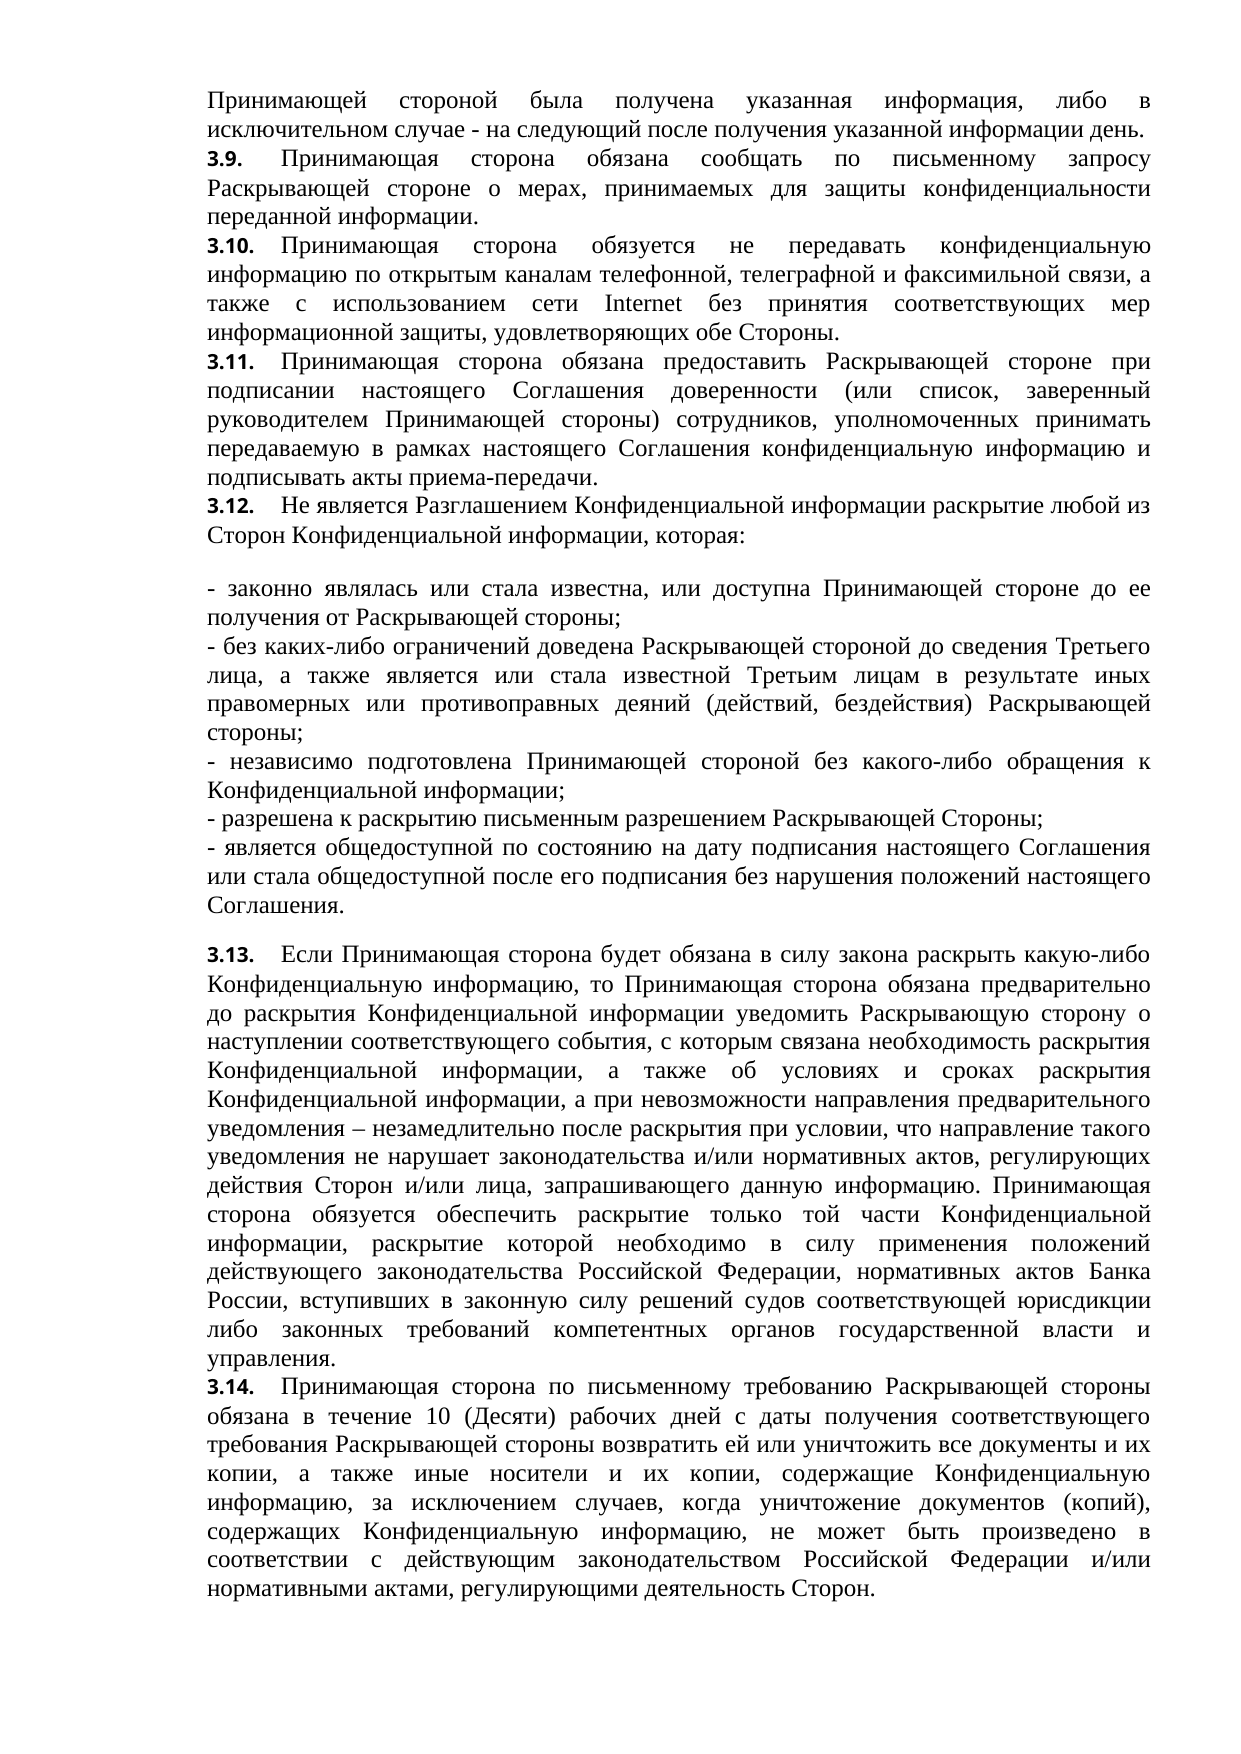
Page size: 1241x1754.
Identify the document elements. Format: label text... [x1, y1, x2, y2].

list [207, 86, 1152, 143]
text - без каких-либо ограничений доведена Раскрывающей стороной до сведения Третьего лица, а также является или стала известной Третьим лицам в результате иных правомерных или противоправных деяний (действий, бездействия) Раскрывающей стороны; [207, 631, 1152, 746]
text - разрешена к раскрытию письменным разрешением Раскрывающей Стороны; [207, 803, 1152, 832]
list Не является Разглашением Конфиденциальной информации раскрытие любой из Сторон Конфиденциальной информации, которая: [207, 490, 1152, 548]
list Принимающая сторона по письменному требованию Раскрывающей стороны обязана в течение 10 (Десяти) рабочих дней с даты получения соответствующего требования Раскрывающей стороны возвратить ей или уничтожить все документы и их копии, а также иные носители и их копии, содержащие Конфиденциальную информацию, за исключением случаев, когда уничтожение документов (копий), содержащих Конфиденциальную информацию, не может быть произведено в соответствии с действующим законодательством Российской Федерации и/или нормативными актами, регулирующими деятельность Сторон. [207, 1371, 1152, 1602]
list Принимающая сторона обязана предоставить Раскрывающей стороне при подписании настоящего Соглашения доверенности (или список, заверенный руководителем Принимающей стороны) сотрудников, уполномоченных принимать передаваемую в рамках настоящего Соглашения конфиденциальную информацию и подписывать акты приема-передачи. [207, 346, 1152, 490]
text - независимо подготовлена Принимающей стороной без какого-либо обращения к Конфиденциальной информации; [207, 746, 1152, 803]
text - законно являлась или стала известна, или доступна Принимающей стороне до ее получения от Раскрывающей стороны; [207, 573, 1152, 631]
list Если Принимающая сторона будет обязана в силу закона раскрыть какую-либо Конфиденциальную информацию, то Принимающая сторона обязана предварительно до раскрытия Конфиденциальной информации уведомить Раскрывающую сторону о наступлении соответствующего события, с которым связана необходимость раскрытия Конфиденциальной информации, а также об условиях и сроках раскрытия Конфиденциальной информации, а при невозможности направления предварительного уведомления – незамедлительно после раскрытия при условии, что направление такого уведомления не нарушает законодательства и/или нормативных актов, регулирующих действия Сторон и/или лица, запрашивающего данную информацию. Принимающая сторона обязуется обеспечить раскрытие только той части Конфиденциальной информации, раскрытие которой необходимо в силу применения положений действующего законодательства Российской Федерации, нормативных актов Банка России, вступивших в законную силу решений судов соответствующей юрисдикции либо законных требований компетентных органов государственной власти и управления. [207, 939, 1152, 1371]
text - является общедоступной по состоянию на дату подписания настоящего Соглашения или стала общедоступной после его подписания без нарушения положений настоящего Соглашения. [207, 832, 1152, 918]
list Принимающая сторона обязана сообщать по письменному запросу Раскрывающей стороне о мерах, принимаемых для защиты конфиденциальности переданной информации. [207, 143, 1152, 230]
list Принимающая сторона обязуется не передавать конфиденциальную информацию по открытым каналам телефонной, телеграфной и факсимильной связи, а также с использованием сети Internet без принятия соответствующих мер информационной защиты, удовлетворяющих обе Стороны. [207, 230, 1152, 346]
